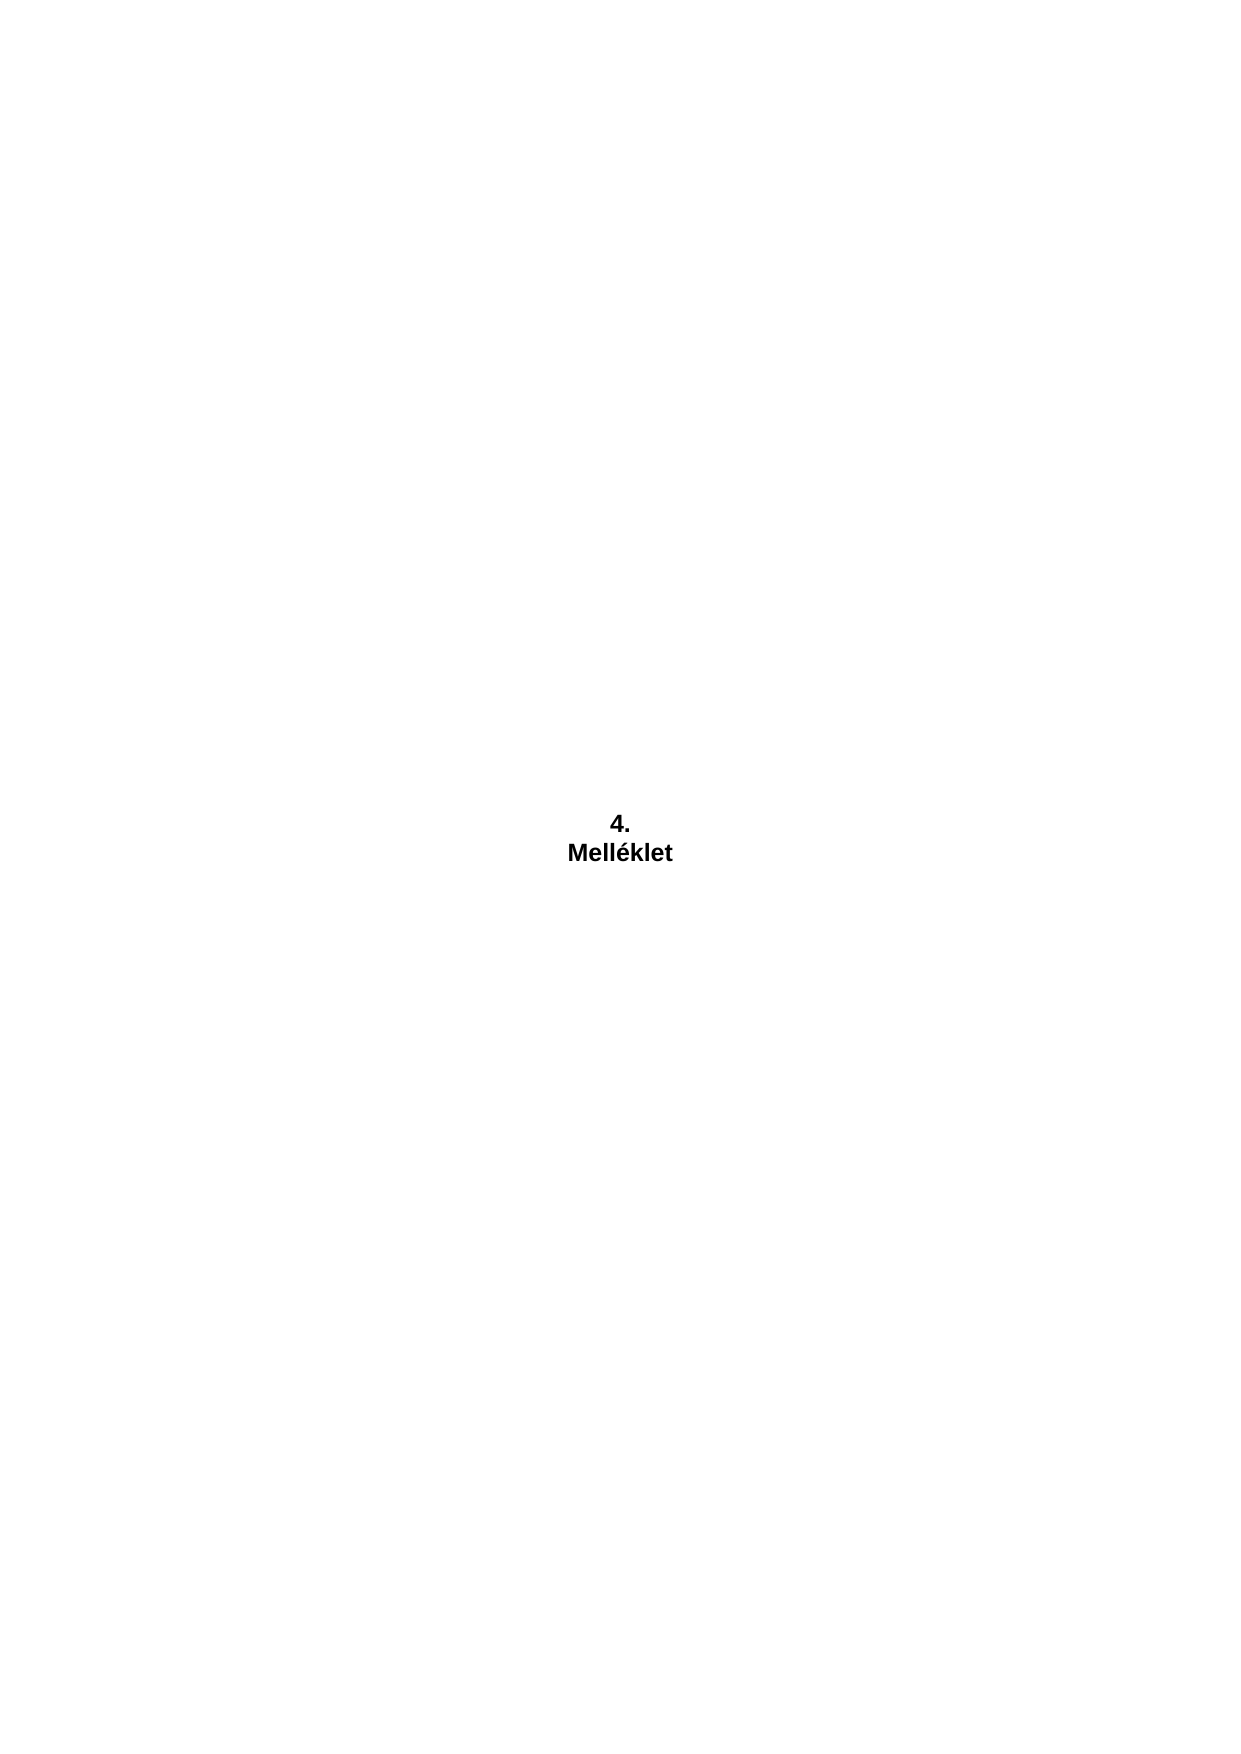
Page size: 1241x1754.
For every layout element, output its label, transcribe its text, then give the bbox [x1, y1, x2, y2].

text 4. [148, 809, 1093, 838]
text Melléklet [148, 838, 1093, 866]
